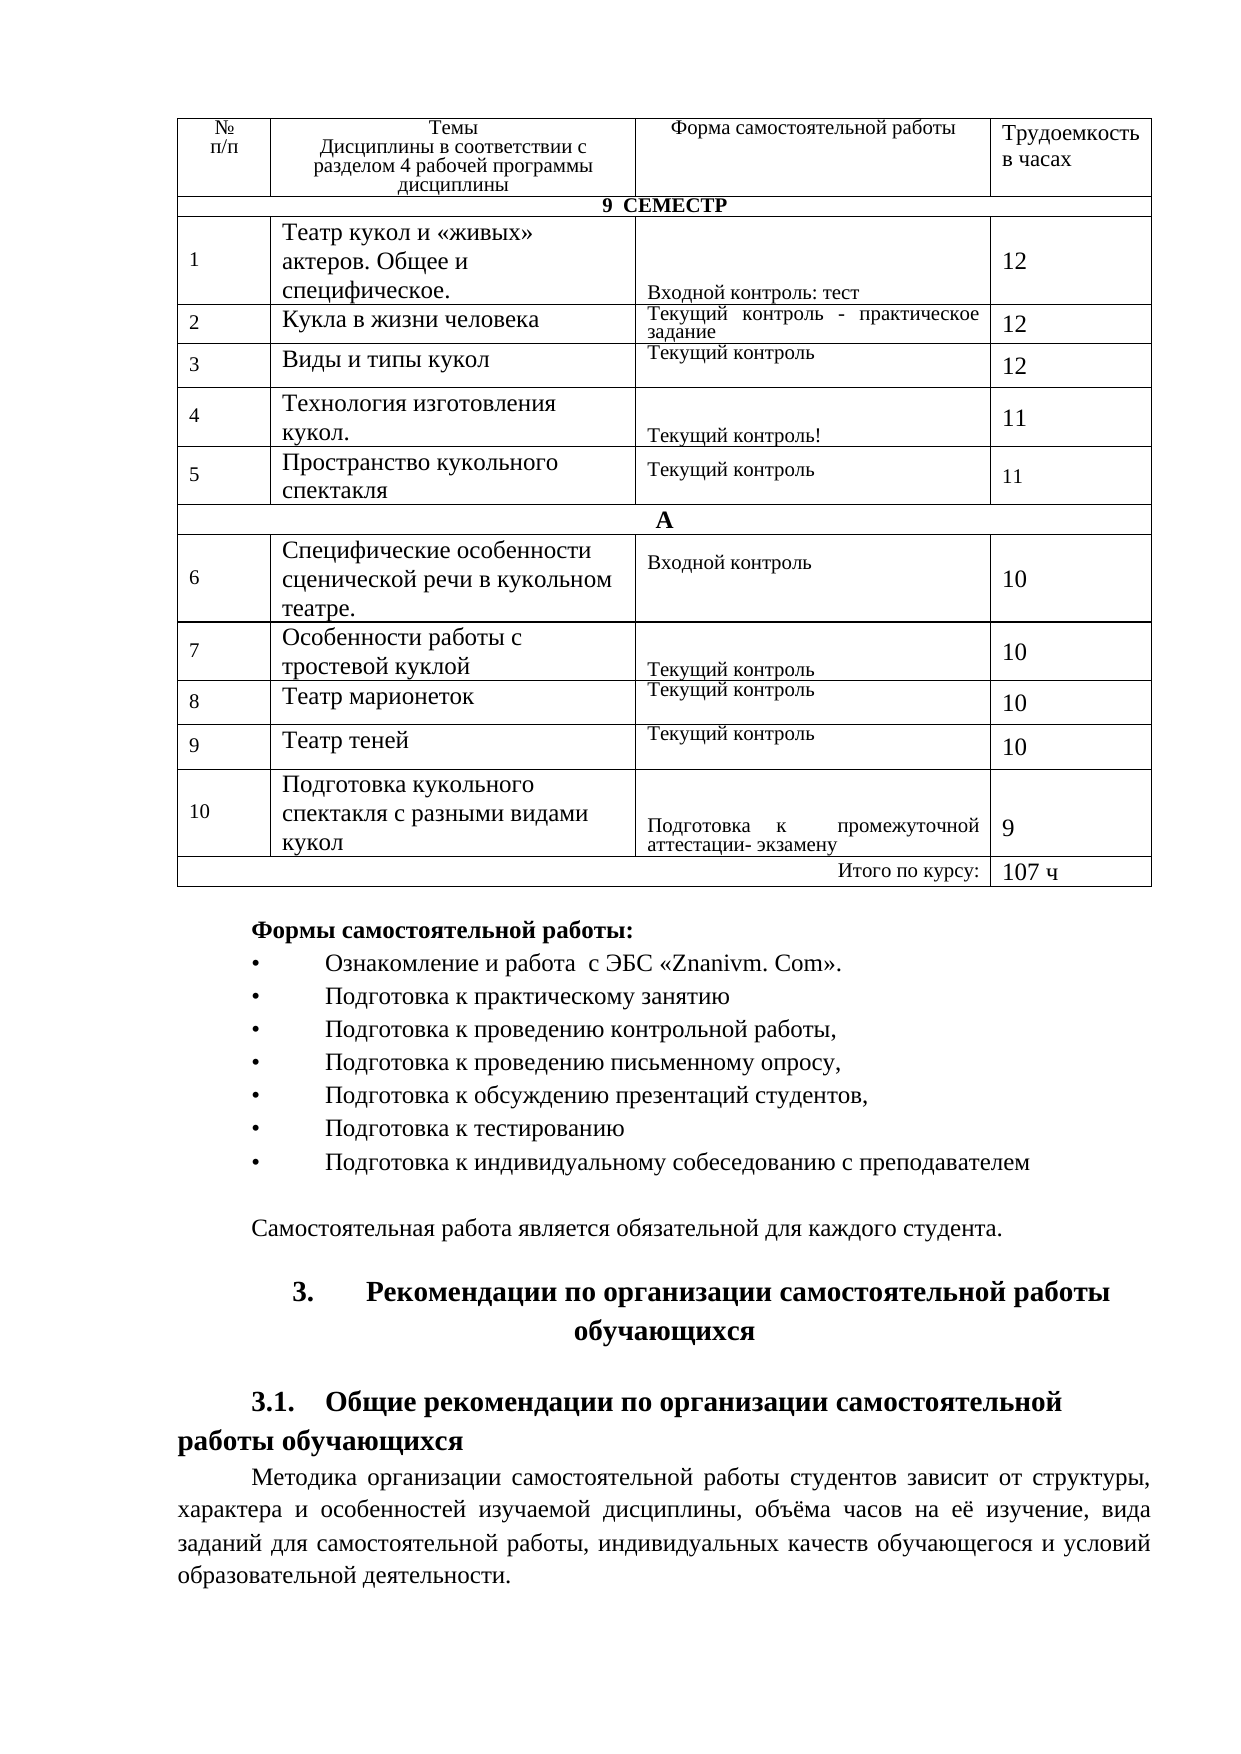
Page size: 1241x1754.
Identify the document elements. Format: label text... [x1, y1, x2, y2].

table_header Трудоемкость в часах [991, 119, 1151, 196]
text • Подготовка к проведению контрольной работы, [177, 1014, 1152, 1043]
text • Подготовка к практическому занятию [177, 981, 1152, 1010]
text Самостоятельная работа является обязательной для каждого студента. [177, 1213, 1152, 1241]
table_cell Пространство кукольного спектакля [271, 447, 635, 504]
table_header № п/п [178, 119, 270, 196]
table_cell Виды и типы кукол [271, 344, 635, 387]
table_cell 2 [178, 305, 270, 343]
table_cell 12 [991, 305, 1151, 343]
table_cell Входной контроль: тест [636, 217, 990, 303]
table_cell 9 [178, 725, 270, 768]
table_cell Подготовка к промежуточной аттестации- экзамену [636, 770, 990, 856]
text • Подготовка к индивидуальному собеседованию с преподавателем [177, 1147, 1152, 1175]
table_cell Театр марионеток [271, 681, 635, 724]
table_cell Театр кукол и «живых» актеров. Общее и специфическое. [271, 217, 635, 303]
list Общие рекомендации по организации самостоятельной работы обучающихся [177, 1384, 1152, 1457]
table_cell 10 [991, 725, 1151, 768]
text • Подготовка к обсуждению презентаций студентов, [177, 1081, 1152, 1109]
table_cell 12 [991, 217, 1151, 303]
table_cell 107 ч [991, 857, 1151, 886]
table_cell Специфические особенности сценической речи в кукольном театре. [271, 535, 635, 621]
table_cell Текущий контроль [636, 681, 990, 724]
text • Подготовка к тестированию [177, 1113, 1152, 1142]
table_cell Текущий контроль [636, 344, 990, 387]
table_cell 5 [178, 447, 270, 504]
table_cell Текущий контроль [636, 447, 990, 504]
table_cell Подготовка кукольного спектакля с разными видами кукол [271, 770, 635, 856]
list Рекомендации по организации самостоятельной работы обучающихся [177, 1274, 1152, 1346]
table_cell Текущий контроль [636, 623, 990, 680]
text • Подготовка к проведению письменному опросу, [177, 1047, 1152, 1076]
table_cell Текущий контроль! [636, 388, 990, 446]
table_cell 1 [178, 217, 270, 303]
table_cell 10 [178, 770, 270, 856]
table_cell Итого по курсу: [178, 857, 990, 886]
table_cell Театр теней [271, 725, 635, 768]
table_cell 6 [178, 535, 270, 621]
table_cell 12 [991, 344, 1151, 387]
table_cell 7 [178, 623, 270, 680]
table_cell 9 [991, 770, 1151, 856]
table_header Темы Дисциплины в соответствии с разделом 4 рабочей программы дисциплины [271, 119, 635, 196]
table_cell 11 [991, 388, 1151, 446]
table_cell А [178, 505, 1151, 534]
table_cell 10 [991, 681, 1151, 724]
table_cell 10 [991, 535, 1151, 621]
table_cell Кукла в жизни человека [271, 305, 635, 343]
table_cell Текущий контроль - практическое задание [636, 305, 990, 343]
text Методика организации самостоятельной работы студентов зависит от структуры, характера и особенностей изучаемой дисциплины, объёма часов на её изучение, вида заданий для самостоятельной работы, индивидуальных качеств обучающегося и условий образовательной деятельности. [177, 1462, 1152, 1589]
table_cell 4 [178, 388, 270, 446]
table_cell 10 [991, 623, 1151, 680]
text • Ознакомление и работа с ЭБС «Znanivm. Com». [177, 948, 1152, 977]
table_cell Особенности работы с тростевой куклой [271, 623, 635, 680]
table_cell 3 [178, 344, 270, 387]
table_header Форма самостоятельной работы [636, 119, 990, 196]
table_cell Текущий контроль [636, 725, 990, 768]
table_cell Технология изготовления кукол. [271, 388, 635, 446]
text Формы самостоятельной работы: [177, 915, 1152, 944]
table_cell 8 [178, 681, 270, 724]
table_cell 9 СЕМЕСТР [178, 197, 1151, 216]
table_cell Входной контроль [636, 535, 990, 621]
table_cell 11 [991, 447, 1151, 504]
